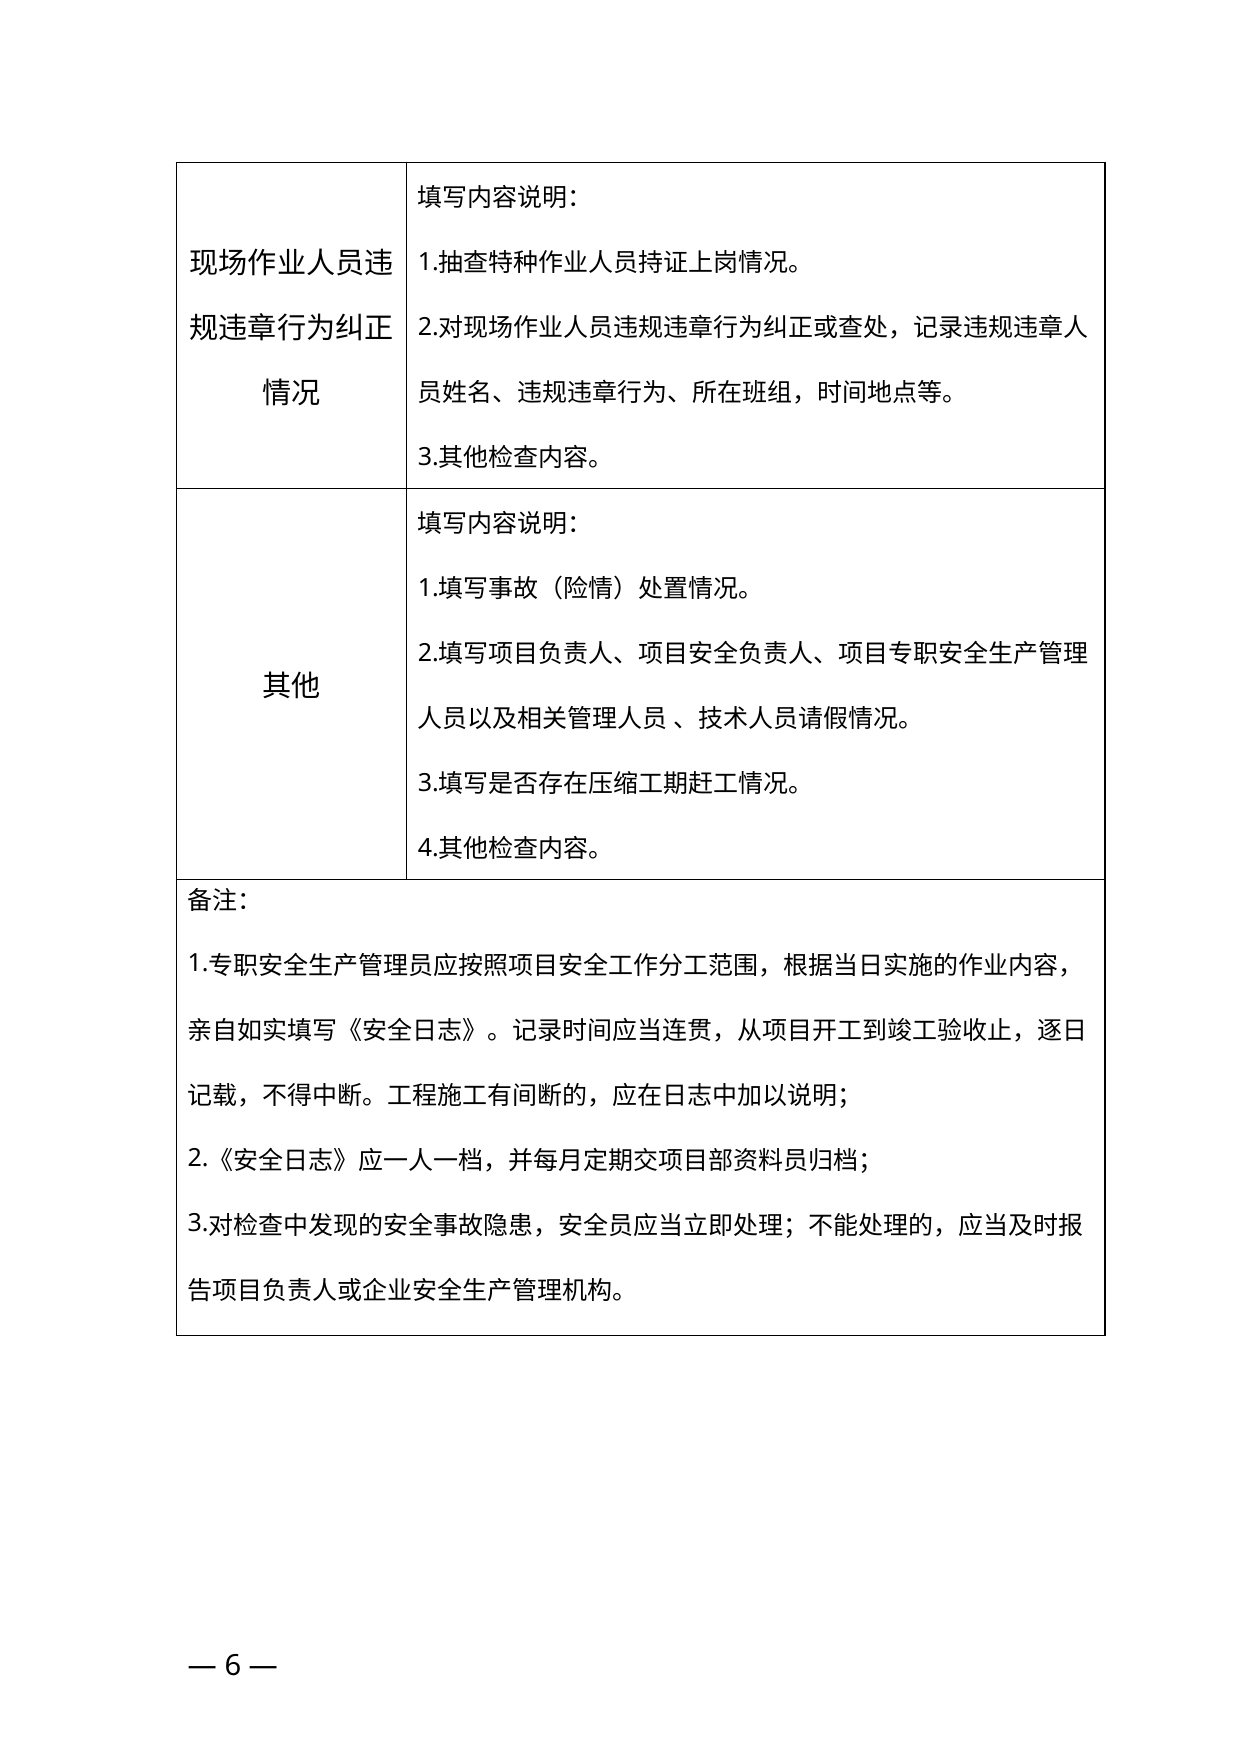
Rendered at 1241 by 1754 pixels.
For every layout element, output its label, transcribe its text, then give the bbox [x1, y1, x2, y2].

table_cell 现场作业人员违规违章行为纠正情况 [177, 163, 406, 488]
table_cell 备注： 1.专职安全生产管理员应按照项目安全工作分工范围，根据当日实施的作业内容，亲自如实填写《安全日志》。记录时间应当连贯，从项目开工到竣工验收止，逐日记载，不得中断。工程施工有间断的，应在日志中加以说明； 2.《安全日志》应一人一档，并每月定期交项目部资料员归档； 3.对检查中发现的安全事故隐患，安全员应当立即处理；不能处理的，应当及时报告项目负责人或企业安全生产管理机构。 [177, 880, 1104, 1335]
table_cell 填写内容说明： 1.抽查特种作业人员持证上岗情况。 2.对现场作业人员违规违章行为纠正或查处，记录违规违章人员姓名、违规违章行为、所在班组，时间地点等。 3.其他检查内容。 [407, 163, 1104, 488]
table_cell 其他 [177, 489, 406, 879]
table_cell 填写内容说明： 1.填写事故（险情）处置情况。 2.填写项目负责人、项目安全负责人、项目专职安全生产管理人员以及相关管理人员 、技术人员请假情况。 3.填写是否存在压缩工期赶工情况。 4.其他检查内容。 [407, 489, 1104, 879]
